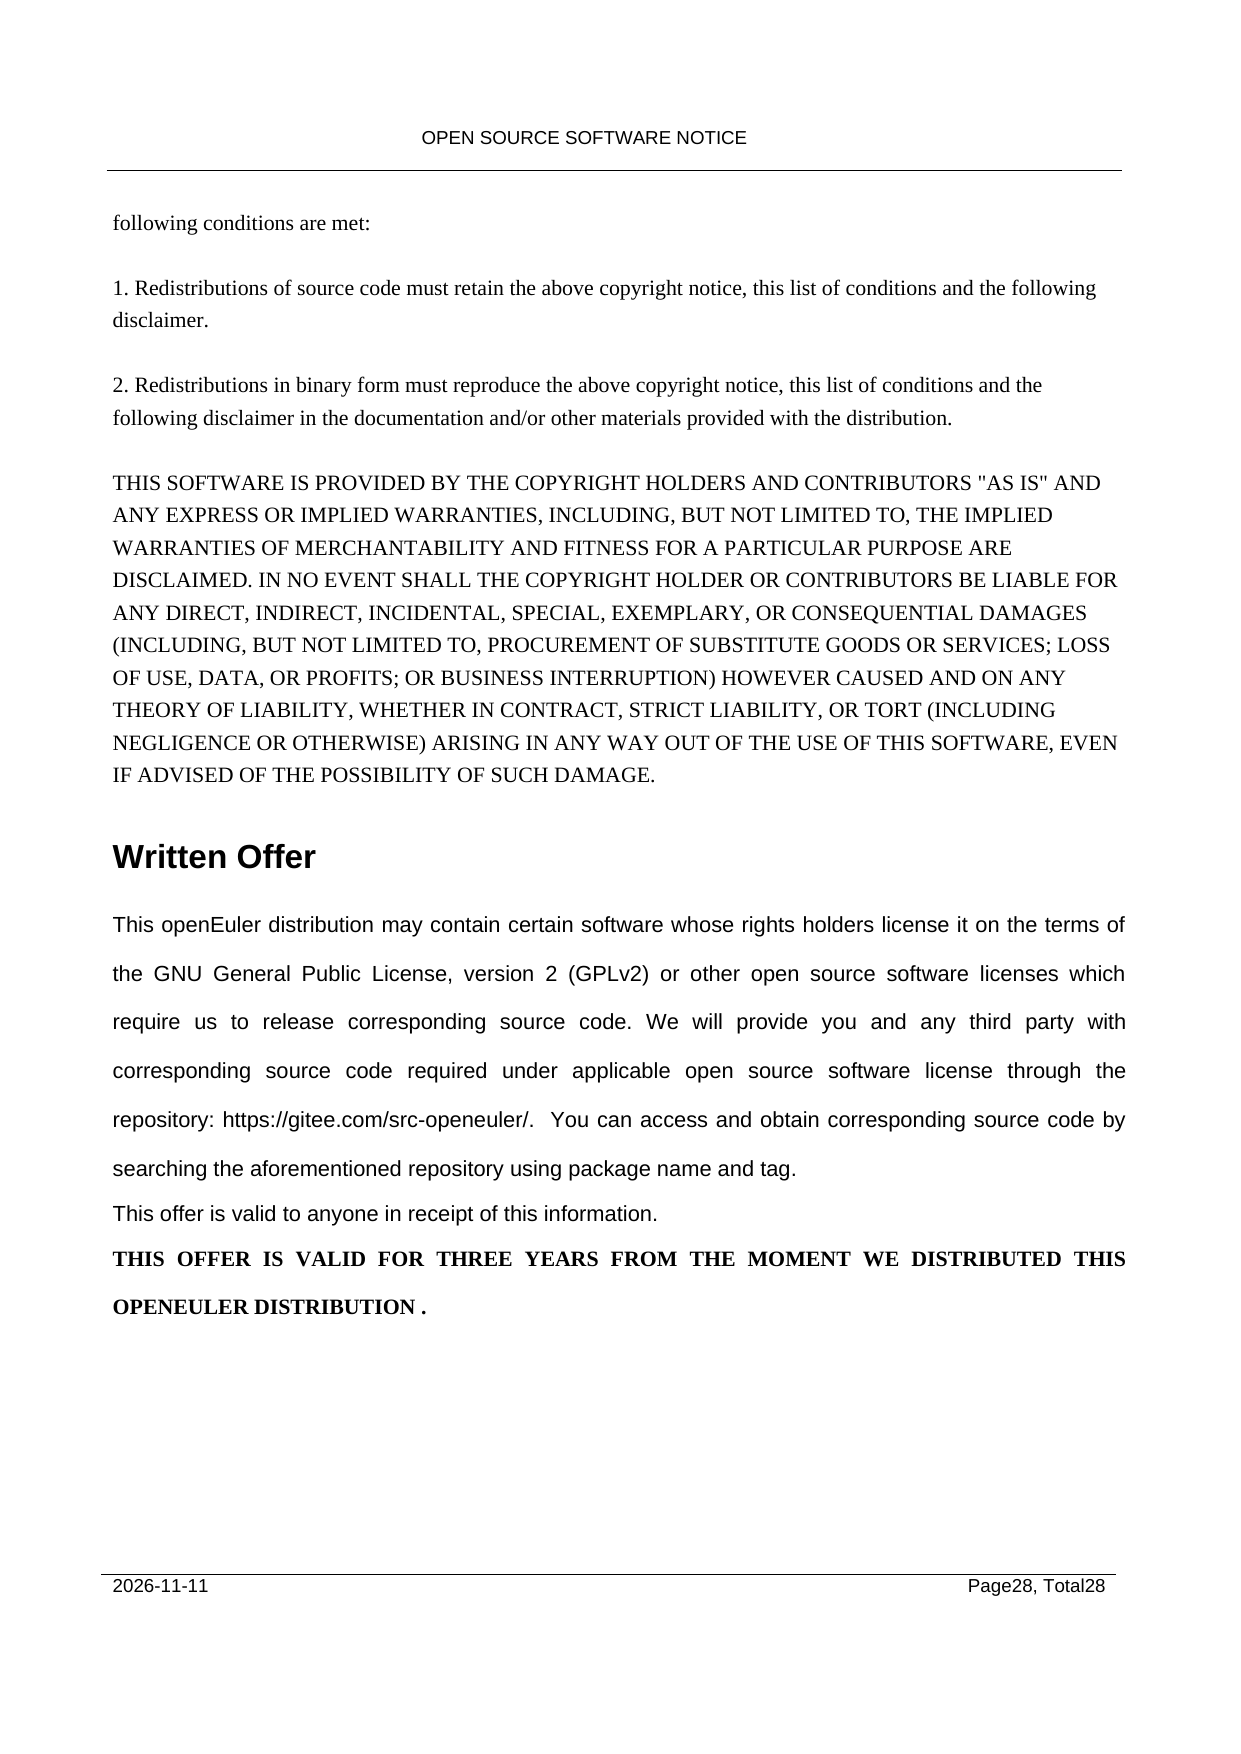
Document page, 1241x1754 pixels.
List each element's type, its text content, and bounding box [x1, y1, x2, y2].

text This openEuler distribution may contain certain software whose rights holders license it on the terms of the GNU General Public License, version 2 (GPLv2) or other open source software licenses which require us to release corresponding source code. We will provide you and any third party with corresponding source code required under applicable open source software license through the repository: https://gitee.com/src-openeuler/. You can access and obtain corresponding source code by searching the aforementioned repository using package name and tag. [112, 908, 1128, 1184]
text This offer is valid to anyone in receipt of this information. [112, 1197, 1128, 1229]
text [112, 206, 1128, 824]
text Written Offer [112, 824, 1128, 889]
text THIS OFFER IS VALID FOR THREE YEARS FROM THE MOMENT WE DISTRIBUTED THIS OPENEULER DISTRIBUTION . [112, 1242, 1128, 1323]
